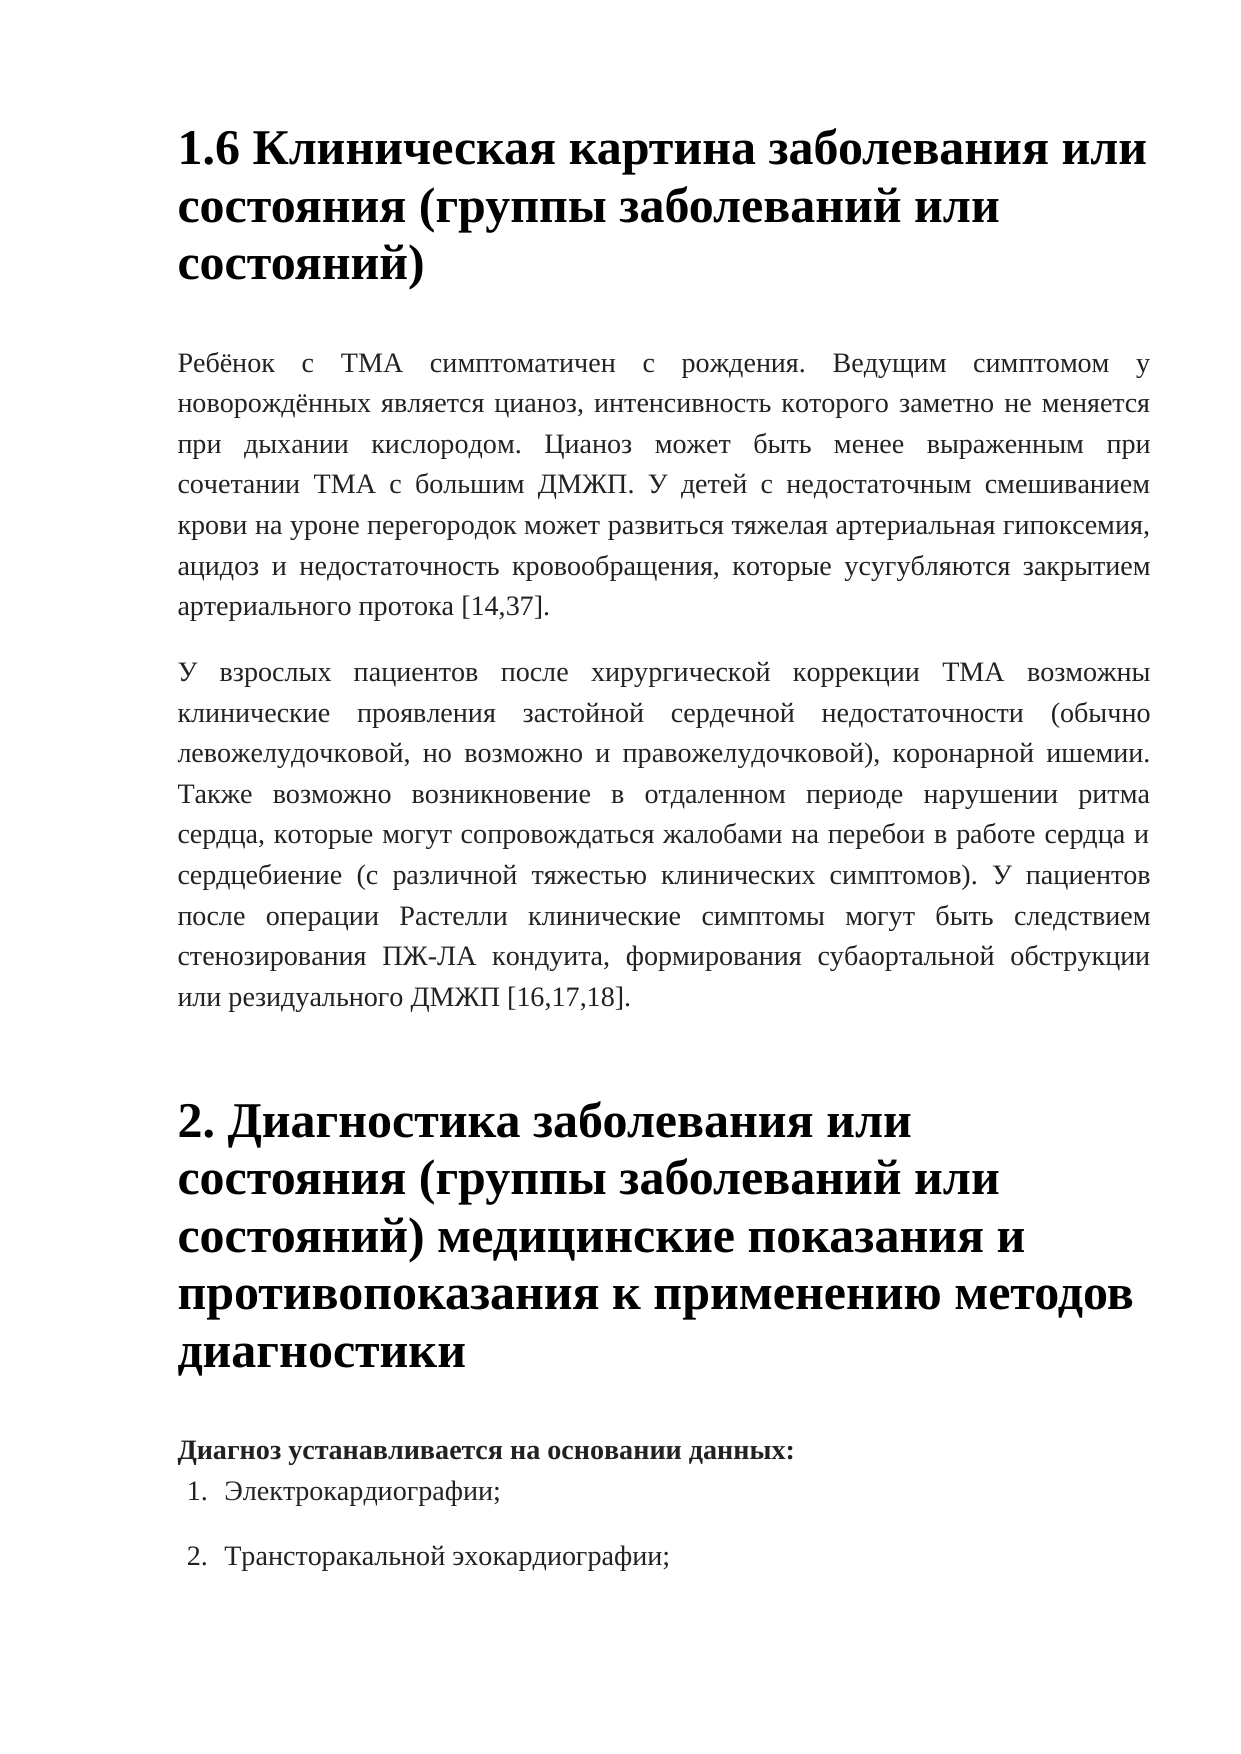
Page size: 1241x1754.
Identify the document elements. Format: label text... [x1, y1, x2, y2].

text 1.6 Клиническая картина заболевания или состояния (группы заболеваний или состояний) [177, 118, 1152, 291]
list Трансторакальной эхокардиографии; [187, 1531, 1152, 1572]
text У взрослых пациентов после хирургической коррекции ТМА возможны клинические проявления застойной сердечной недостаточности (обычно левожелудочковой, но возможно и правожелудочковой), коронарной ишемии. Также возможно возникновение в отдаленном периоде нарушении ритма сердца, которые могут сопровождаться жалобами на перебои в работе сердца и сердцебиение (с различной тяжестью клинических симптомов). У пациентов после операции Растелли клинические симптомы могут быть следствием стенозирования ПЖ-ЛА кондуита, формирования субаортальной обструкции или резидуального ДМЖП [16,17,18]. [177, 647, 1152, 1012]
text 2. Диагностика заболевания или состояния (группы заболеваний или состояний) медицинские показания и противопоказания к применению методов диагностики [177, 1091, 1152, 1378]
text Диагноз устанавливается на основании данных: [177, 1425, 1152, 1466]
text Ребёнок с ТМА симптоматичен с рождения. Ведущим симптомом у новорождённых является цианоз, интенсивность которого заметно не меняется при дыхании кислородом. Цианоз может быть менее выраженным при сочетании ТМА с большим ДМЖП. У детей с недостаточным смешиванием крови на уроне перегородок может развиться тяжелая артериальная гипоксемия, ацидоз и недостаточность кровообращения, которые усугубляются закрытием артериального протока [14,37]. [177, 337, 1152, 622]
list Электрокардиографии; [187, 1466, 1152, 1506]
